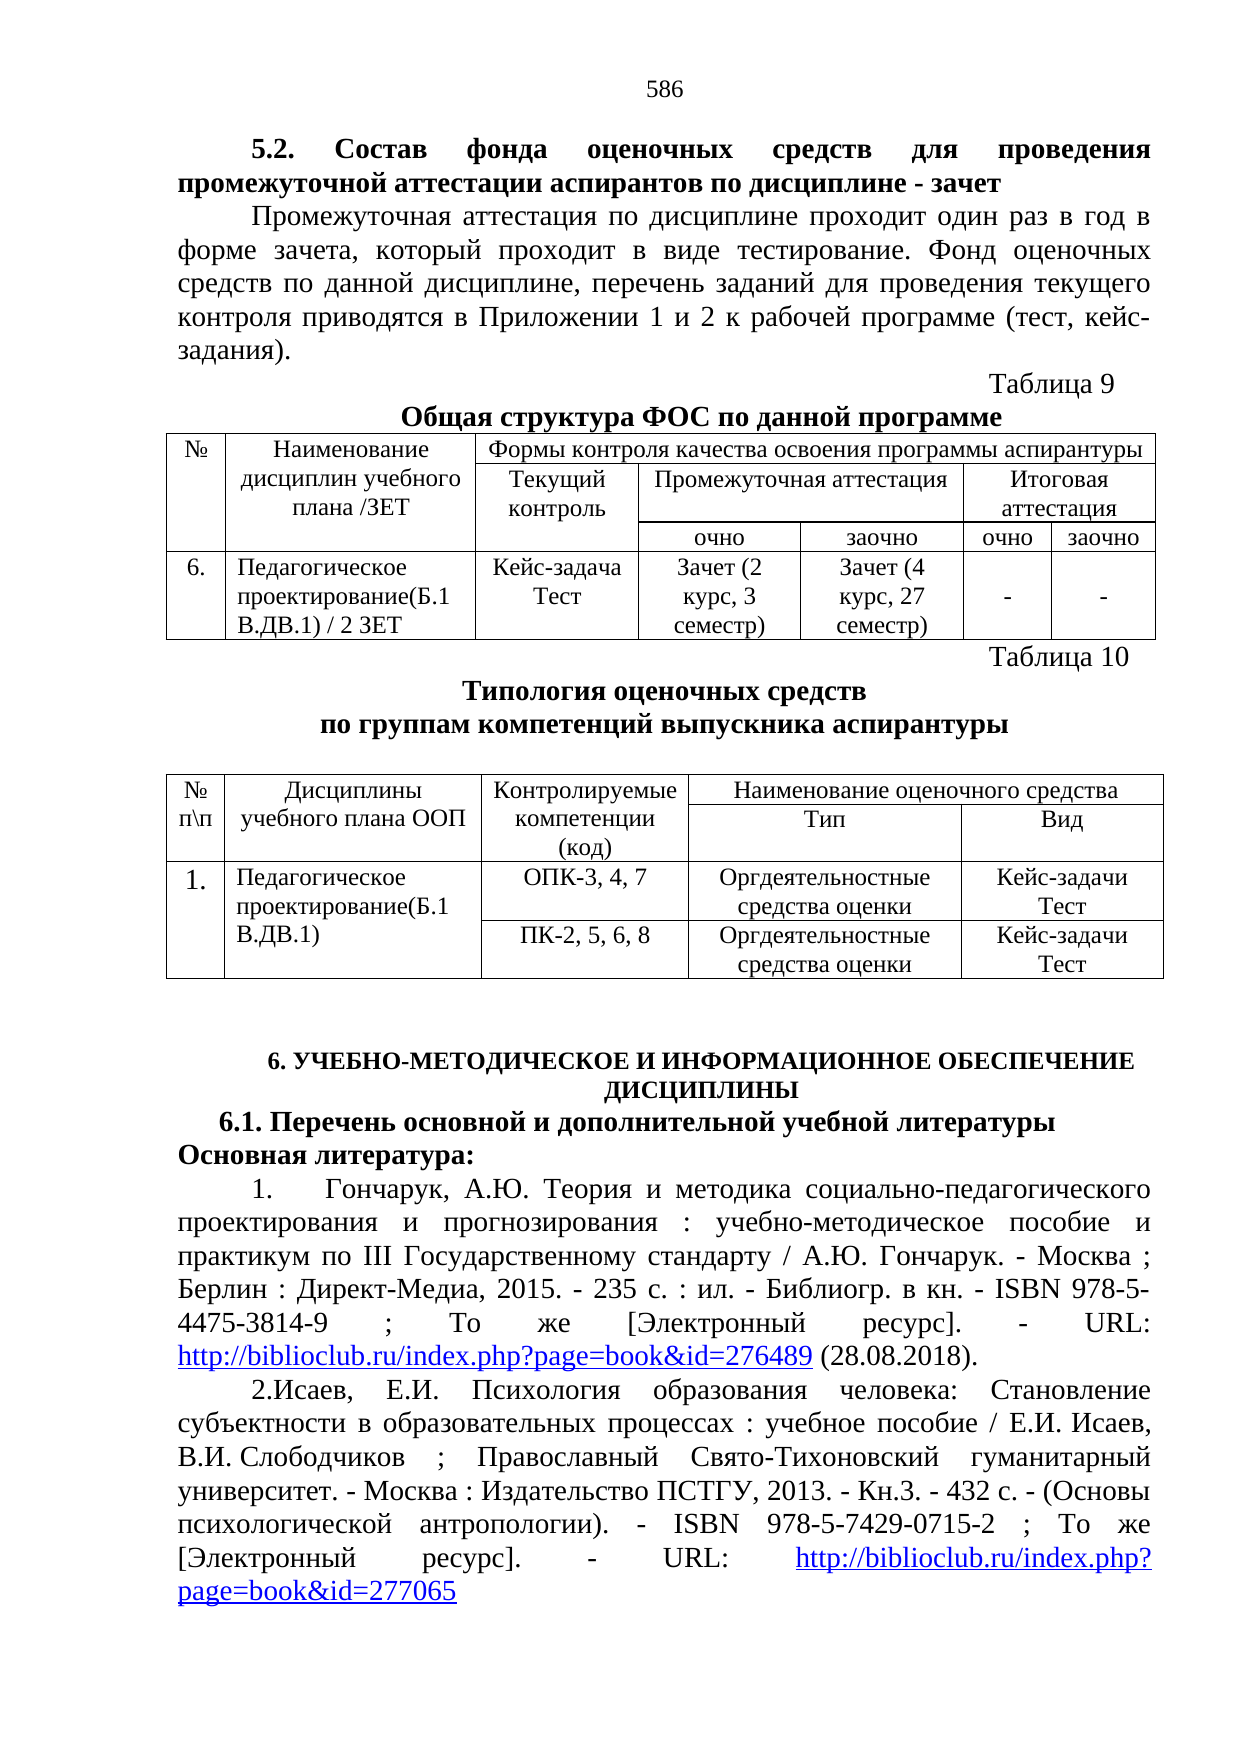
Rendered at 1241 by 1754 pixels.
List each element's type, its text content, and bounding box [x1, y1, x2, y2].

table_cell Вид [962, 805, 1163, 861]
table_cell Кейс-задача Тест [476, 552, 638, 638]
table_cell Оргдеятельностные средства оценки [689, 862, 961, 919]
table_cell - [964, 552, 1051, 638]
table_cell Зачет (2 курс, 3 семестр) [639, 552, 800, 638]
table_header № п\п [167, 775, 224, 861]
text по группам компетенций выпускника аспирантуры [177, 707, 1152, 740]
text Промежуточная аттестация по дисциплине проходит один раз в год в форме зачета, который проходит в виде тестирование. Фонд оценочных средств по данной дисциплине, перечень заданий для проведения текущего контроля приводятся в Приложении 1 и 2 к рабочей программе (тест, кейс-задания). [177, 198, 1152, 366]
table_cell - [1052, 552, 1155, 638]
table_cell 6. [167, 552, 225, 638]
table_header № [167, 434, 225, 551]
table_header Дисциплины учебного плана ООП [225, 775, 481, 861]
table_cell 1. [167, 862, 224, 978]
table_cell ПК-2, 5, 6, 8 [482, 921, 688, 978]
table_header Контролируемые компетенции (код) [482, 775, 688, 861]
text 6.1. Перечень основной и дополнительной учебной литературы [177, 1104, 1152, 1137]
table_cell заочно [1052, 523, 1155, 551]
table_cell очно [964, 523, 1051, 551]
table_header Формы контроля качества освоения программы аспирантуры [476, 434, 1155, 463]
table_cell Промежуточная аттестация [639, 464, 963, 521]
table_header Наименование оценочного средства [689, 775, 1163, 803]
table_cell Текущий контроль [476, 464, 638, 551]
table_cell Кейс-задачи Тест [962, 862, 1163, 919]
table_cell ОПК-3, 4, 7 [482, 862, 688, 919]
table_cell Кейс-задачи Тест [962, 921, 1163, 978]
table_cell Итоговая аттестация [964, 464, 1155, 521]
table_cell заочно [801, 523, 963, 551]
text 6. УЧЕБНО-МЕТОДИЧЕСКОЕ И ИНФОРМАЦИОННОЕ ОБЕСПЕЧЕНИЕ [177, 1046, 1152, 1075]
text 2.Исаев, Е.И. Психология образования человека: Становление субъектности в образовательных процессах : учебное пособие / Е.И. Исаев, В.И. Слободчиков ; Православный Свято-Тихоновский гуманитарный университет. - Москва : Издательство ПСТГУ, 2013. - Кн.3. - 432 с. - (Основы психологической антропологии). - ISBN 978-5-7429-0715-2 ; То же [Электронный ресурс]. - URL: http://biblioclub.ru/index.php?page=book&id=277065 [177, 1372, 1152, 1607]
text 5.2. Состав фонда оценочных средств для проведения промежуточной аттестации аспирантов по дисциплине - зачет [177, 131, 1152, 198]
table_cell Зачет (4 курс, 27 семестр) [801, 552, 963, 638]
text ДИСЦИПЛИНЫ [177, 1075, 1152, 1104]
text Типология оценочных средств [177, 673, 1152, 707]
list Гончарук, А.Ю. Теория и методика социально-педагогического проектирования и прогнозирования : учебно-методическое пособие и практикум по III Государственному стандарту / А.Ю. Гончарук. - Москва ; Берлин : Директ-Медиа, 2015. - 235 с. : ил. - Библиогр. в кн. - ISBN 978-5-4475-3814-9 ; То же [Электронный ресурс]. - URL: http://biblioclub.ru/index.php?page=book&id=276489 (28.08.2018). [177, 1171, 1152, 1372]
table_header Наименование дисциплин учебного плана /ЗЕТ [226, 434, 475, 551]
text Общая структура ФОС по данной программе [177, 399, 1152, 433]
table_cell Педагогическое проектирование(Б.1 В.ДВ.1) [225, 862, 481, 978]
text Основная литература: [177, 1137, 1152, 1171]
table_cell очно [639, 523, 800, 551]
text Таблица 10 [915, 640, 1152, 673]
table_cell Тип [689, 805, 961, 861]
text Таблица 9 [915, 366, 1152, 399]
table_cell Оргдеятельностные средства оценки [689, 921, 961, 978]
table_cell Педагогическое проектирование(Б.1 В.ДВ.1) / 2 ЗЕТ [226, 552, 475, 638]
